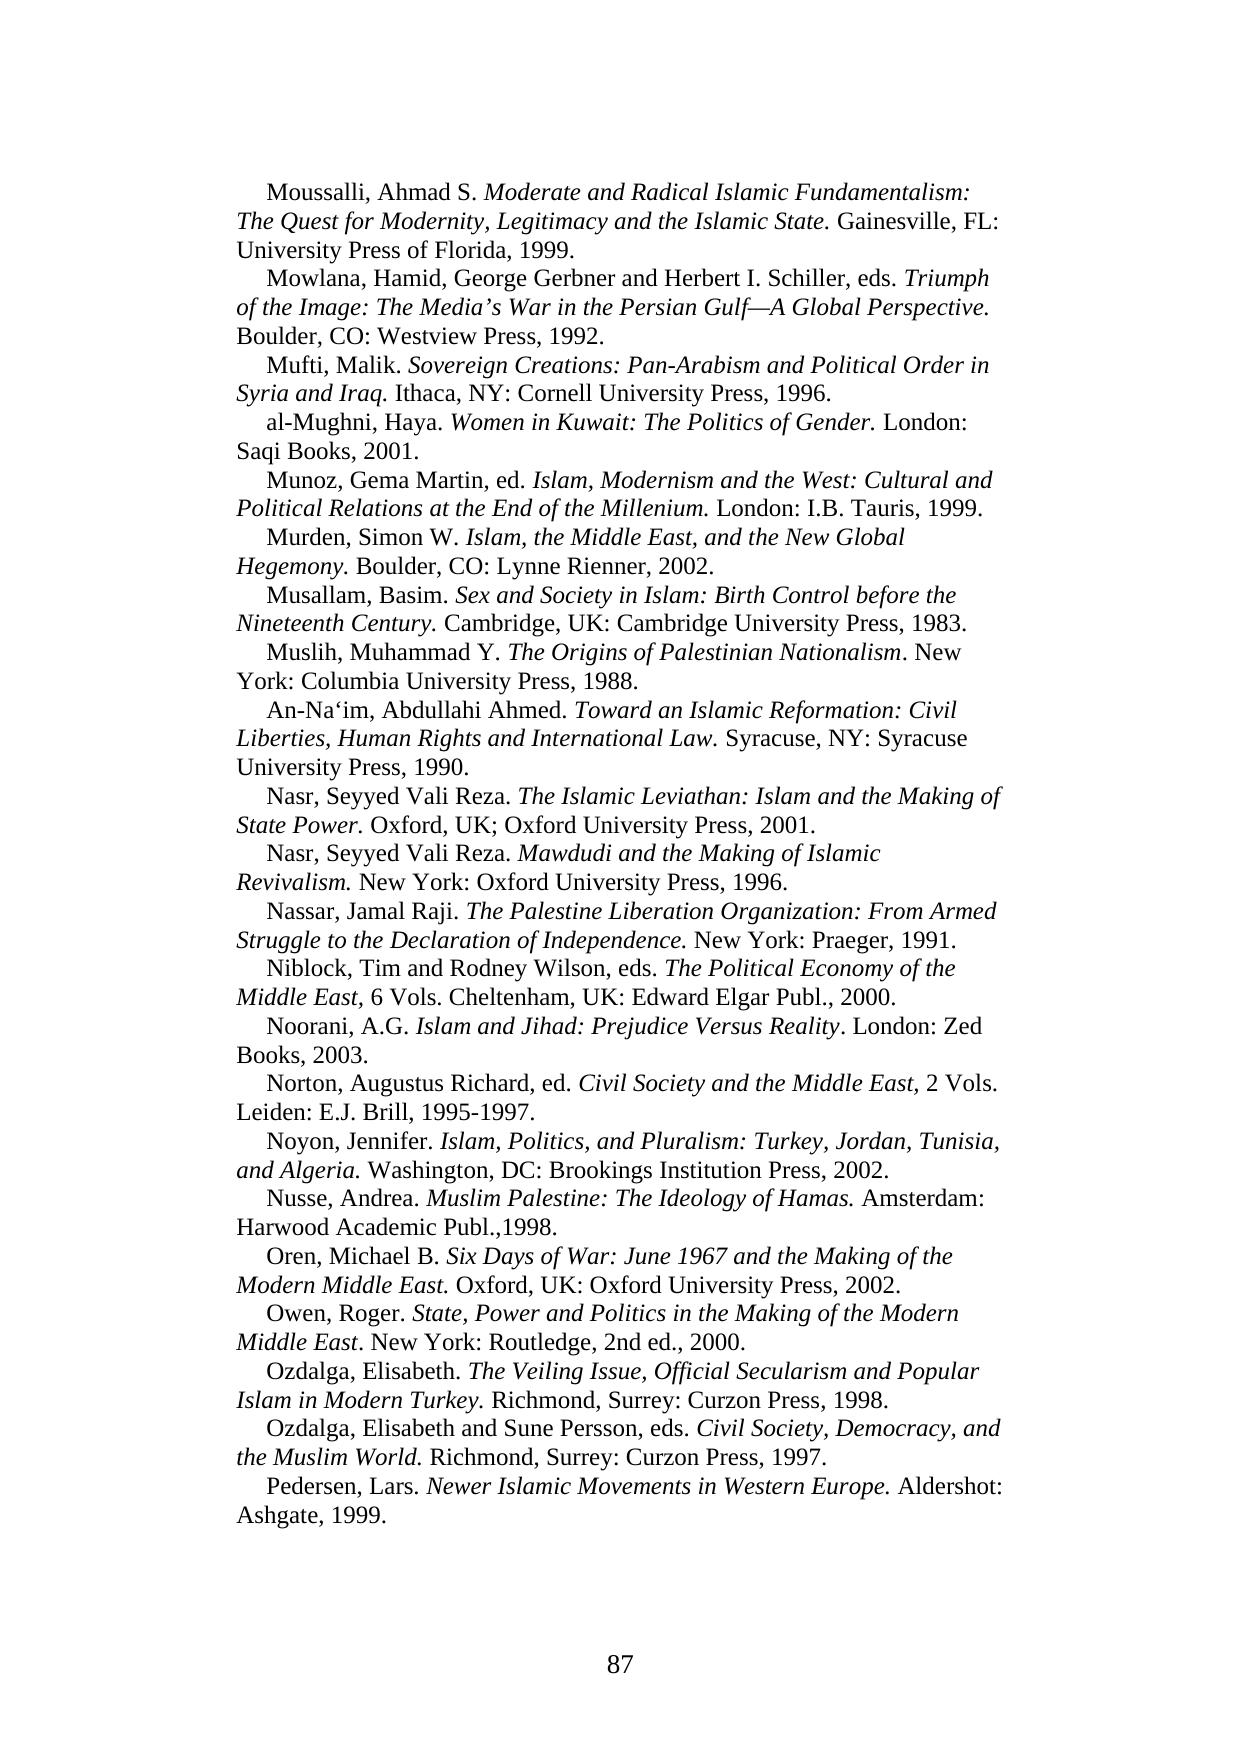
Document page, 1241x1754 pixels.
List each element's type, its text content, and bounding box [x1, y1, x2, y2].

text Nasr, Seyyed Vali Reza. Mawdudi and the Making of Islamic Revivalism. New York: Oxford University Press, 1996. [236, 838, 1004, 896]
text al-Mughni, Haya. Women in Kuwait: The Politics of Gender. London: Saqi Books, 2001. [236, 407, 1004, 465]
text Nassar, Jamal Raji. The Palestine Liberation Organization: From Armed Struggle to the Declaration of Independence. New York: Praeger, 1991. [236, 896, 1004, 953]
text Munoz, Gema Martin, ed. Islam, Modernism and the West: Cultural and Political Relations at the End of the Millenium. London: I.B. Tauris, 1999. [236, 465, 1004, 522]
text Nasr, Seyyed Vali Reza. The Islamic Leviathan: Islam and the Making of State Power. Oxford, UK; Oxford University Press, 2001. [236, 781, 1004, 838]
text Pedersen, Lars. Newer Islamic Movements in Western Europe. Aldershot: Ashgate, 1999. [236, 1471, 1004, 1528]
text Moussalli, Ahmad S. Moderate and Radical Islamic Fundamentalism: The Quest for Modernity, Legitimacy and the Islamic State. Gainesville, FL: University Press of Florida, 1999. [236, 177, 1004, 263]
text Muslih, Muhammad Y. The Origins of Palestinian Nationalism. New York: Columbia University Press, 1988. [236, 637, 1004, 695]
text Owen, Roger. State, Power and Politics in the Making of the Modern Middle East. New York: Routledge, 2nd ed., 2000. [236, 1298, 1004, 1356]
text Niblock, Tim and Rodney Wilson, eds. The Political Economy of the Middle East, 6 Vols. Cheltenham, UK: Edward Elgar Publ., 2000. [236, 953, 1004, 1011]
text Noorani, A.G. Islam and Jihad: Prejudice Versus Reality. London: Zed Books, 2003. [236, 1011, 1004, 1068]
text Mufti, Malik. Sovereign Creations: Pan-Arabism and Political Order in Syria and Iraq. Ithaca, NY: Cornell University Press, 1996. [236, 350, 1004, 407]
text Nusse, Andrea. Muslim Palestine: The Ideology of Hamas. Amsterdam: Harwood Academic Publ.,1998. [236, 1183, 1004, 1241]
text An-Na‘im, Abdullahi Ahmed. Toward an Islamic Reformation: Civil Liberties, Human Rights and International Law. Syracuse, NY: Syracuse University Press, 1990. [236, 695, 1004, 781]
text Ozdalga, Elisabeth and Sune Persson, eds. Civil Society, Democracy, and the Muslim World. Richmond, Surrey: Curzon Press, 1997. [236, 1413, 1004, 1471]
text Ozdalga, Elisabeth. The Veiling Issue, Official Secularism and Popular Islam in Modern Turkey. Richmond, Surrey: Curzon Press, 1998. [236, 1356, 1004, 1413]
text Mowlana, Hamid, George Gerbner and Herbert I. Schiller, eds. Triumph of the Image: The Media’s War in the Persian Gulf—A Global Perspective. Boulder, CO: Westview Press, 1992. [236, 263, 1004, 350]
text Musallam, Basim. Sex and Society in Islam: Birth Control before the Nineteenth Century. Cambridge, UK: Cambridge University Press, 1983. [236, 580, 1004, 637]
text Murden, Simon W. Islam, the Middle East, and the New Global Hegemony. Boulder, CO: Lynne Rienner, 2002. [236, 522, 1004, 580]
text Noyon, Jennifer. Islam, Politics, and Pluralism: Turkey, Jordan, Tunisia, and Algeria. Washington, DC: Brookings Institution Press, 2002. [236, 1126, 1004, 1183]
text Oren, Michael B. Six Days of War: June 1967 and the Making of the Modern Middle East. Oxford, UK: Oxford University Press, 2002. [236, 1241, 1004, 1298]
text Norton, Augustus Richard, ed. Civil Society and the Middle East, 2 Vols. Leiden: E.J. Brill, 1995-1997. [236, 1068, 1004, 1126]
